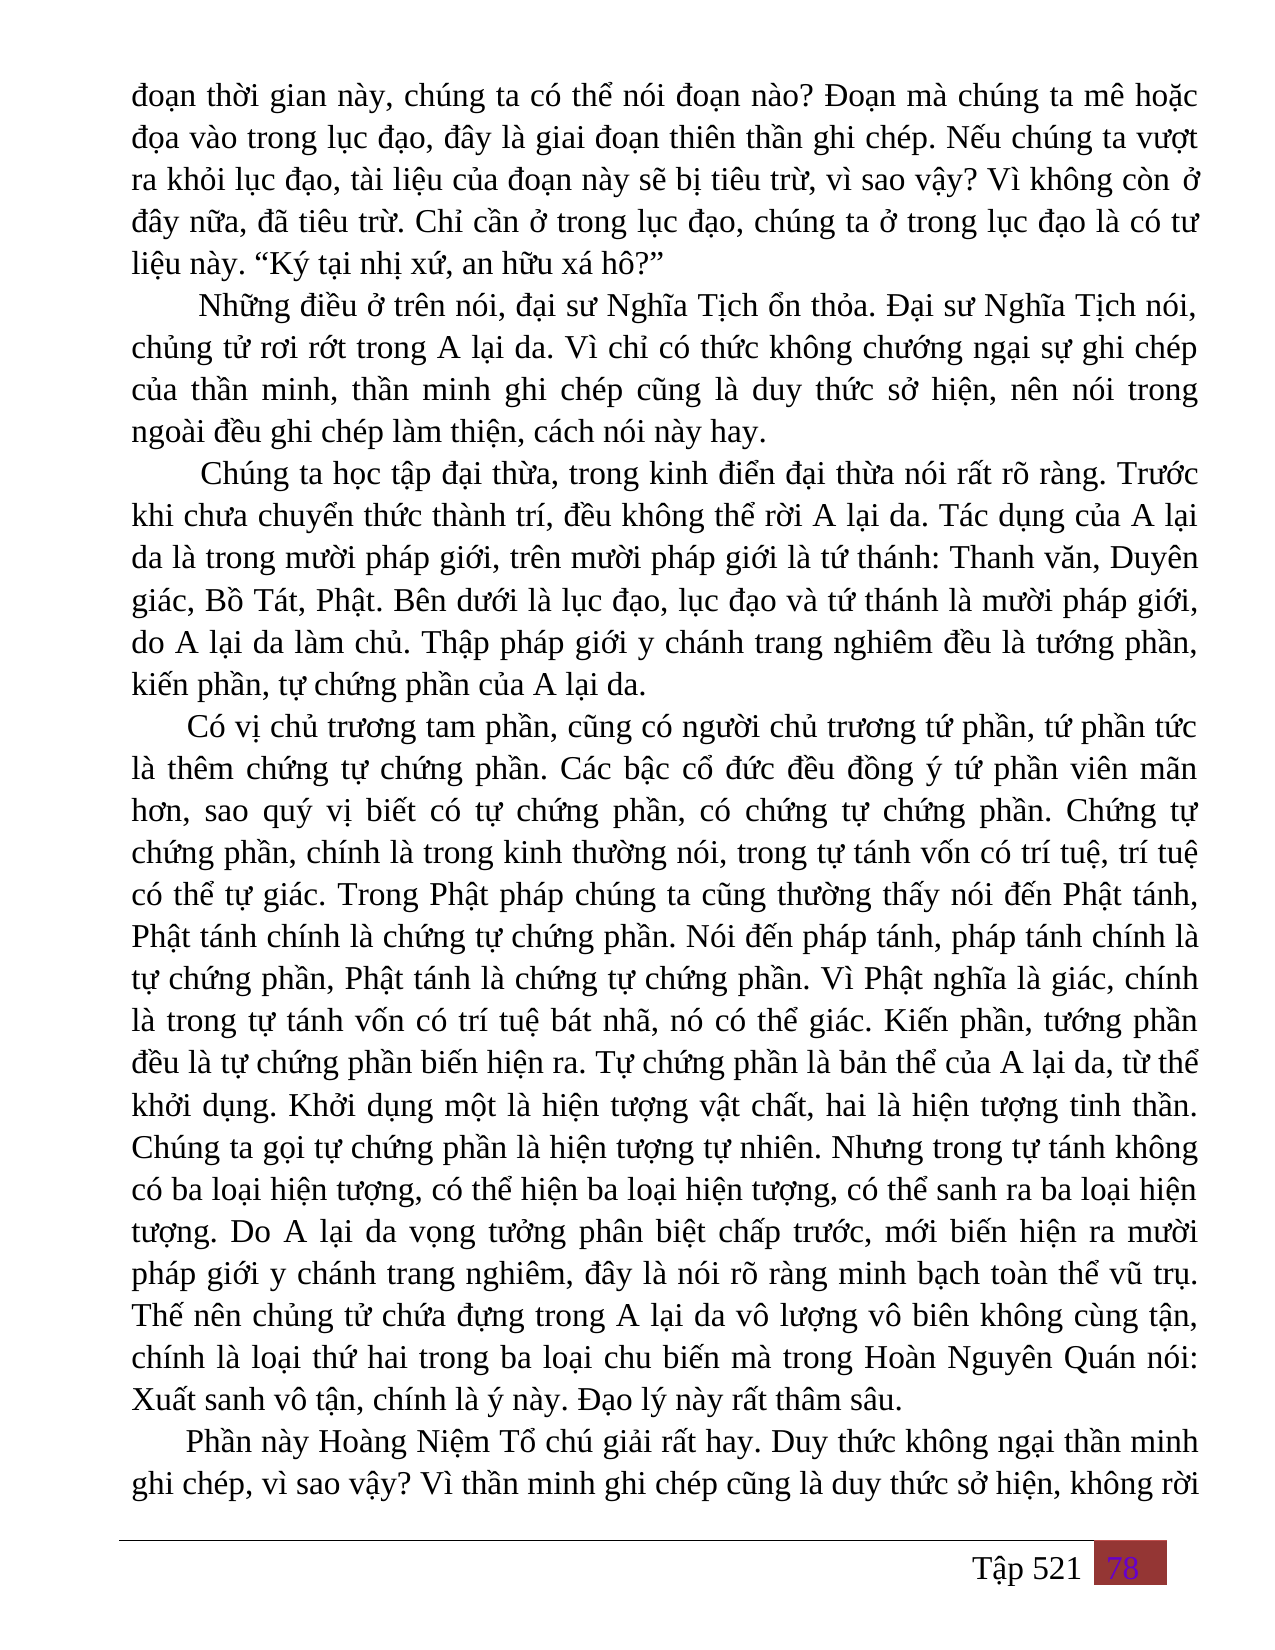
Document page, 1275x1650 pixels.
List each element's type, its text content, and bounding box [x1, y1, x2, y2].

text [131, 1421, 1200, 1502]
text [131, 75, 1200, 281]
text Có vị chủ trương tam phần, cũng có người chủ trương tứ phần, tứ phần tức là thêm chứng tự chứng phần. Các bậc cổ đức đều đồng ý tứ phần viên mãn hơn, sao quý vị biết có tự chứng phần, có chứng tự chứng phần. Chứng tự chứng phần, chính là trong kinh thường nói, trong tự tánh vốn có trí tuệ, trí tuệ có thể tự giác. Trong Phật pháp chúng ta cũng thường thấy nói đến Phật tánh, Phật tánh chính là chứng tự chứng phần. Nói đến pháp tánh, pháp tánh chính là tự chứng phần, Phật tánh là chứng tự chứng phần. Vì Phật nghĩa là giác, chính là trong tự tánh vốn có trí tuệ bát nhã, nó có thể giác. Kiến phần, tướng phần đều là tự chứng phần biến hiện ra. Tự chứng phần là bản thể của A lại da, từ thể khởi dụng. Khởi dụng một là hiện tượng vật chất, hai là hiện tượng tinh thần. Chúng ta gọi tự chứng phần là hiện tượng tự nhiên. Nhưng trong tự tánh không có ba loại hiện tượng, có thể hiện ba loại hiện tượng, có thể sanh ra ba loại hiện tượng. Do A lại da vọng tưởng phân biệt chấp trước, mới biến hiện ra mười pháp giới y chánh trang nghiêm, đây là nói rõ ràng minh bạch toàn thể vũ trụ. Thế nên chủng tử chứa đựng trong A lại da vô lượng vô biên không cùng tận, chính là loại thứ hai trong ba loại chu biến mà trong Hoàn Nguyên Quán nói: Xuất sanh vô tận, chính là ý này. Đạo lý này rất thâm sâu. [131, 706, 1200, 1418]
text Những điều ở trên nói, đại sư Nghĩa Tịch ổn thỏa. Đại sư Nghĩa Tịch nói, chủng tử rơi rớt trong A lại da. Vì chỉ có thức không chướng ngại sự ghi chép của thần minh, thần minh ghi chép cũng là duy thức sở hiện, nên nói trong ngoài đều ghi chép làm thiện, cách nói này hay. [131, 285, 1200, 450]
text Chúng ta học tập đại thừa, trong kinh điển đại thừa nói rất rõ ràng. Trước khi chưa chuyển thức thành trí, đều không thể rời A lại da. Tác dụng của A lại da là trong mười pháp giới, trên mười pháp giới là tứ thánh: Thanh văn, Duyên giác, Bồ Tát, Phật. Bên dưới là lục đạo, lục đạo và tứ thánh là mười pháp giới, do A lại da làm chủ. Thập pháp giới y chánh trang nghiêm đều là tướng phần, kiến phần, tự chứng phần của A lại da. [131, 453, 1200, 702]
